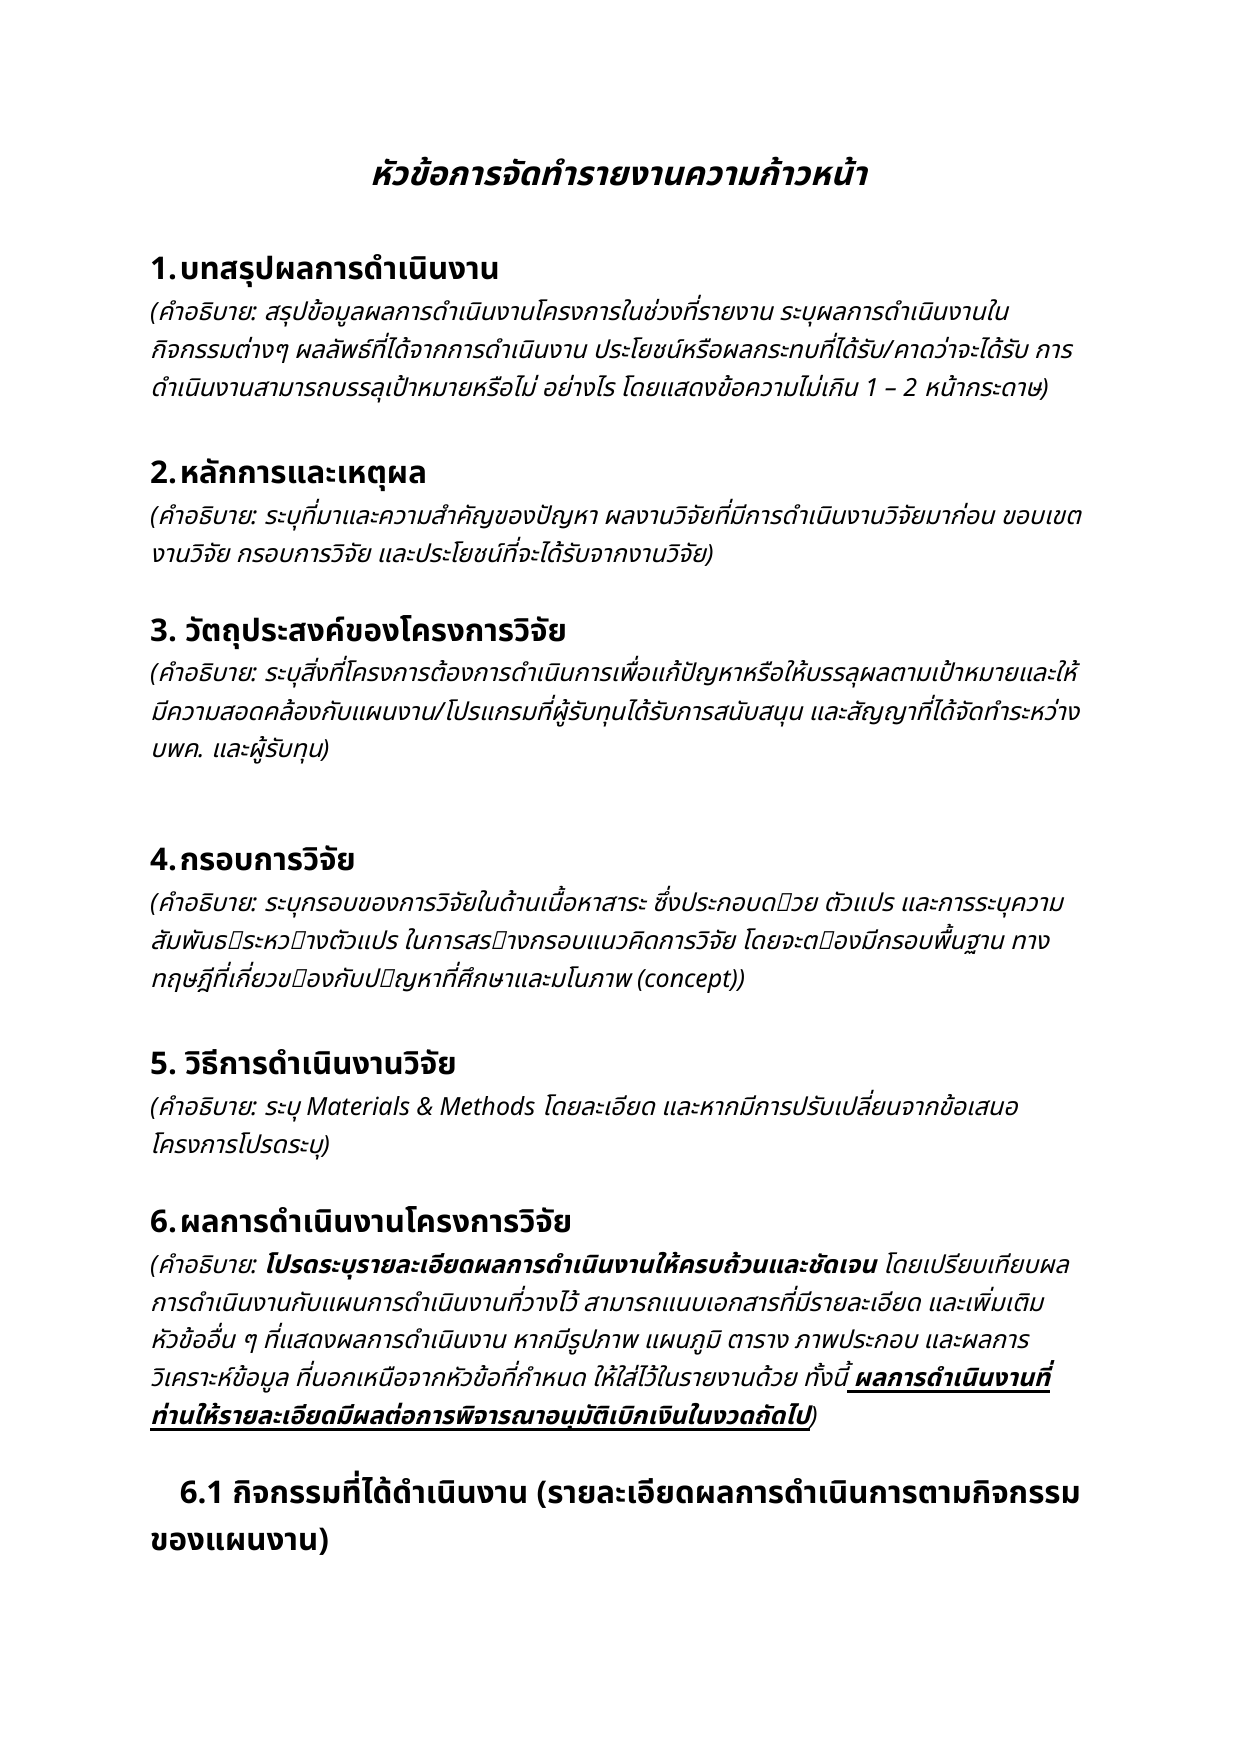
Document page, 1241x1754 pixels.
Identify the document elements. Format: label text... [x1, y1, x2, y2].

text 1. บทสรุปผลการดำเนินงาน [150, 246, 1090, 293]
text (คำอธิบาย: โปรดระบุรายละเอียดผลการดำเนินงานให้ครบถ้วนและชัดเจน โดยเปรียบเทียบผลการดำเนินงานกับแผนการดำเนินงานที่วางไว้ สามารถแนบเอกสารที่มีรายละเอียด และเพิ่มเติมหัวข้ออื่น ๆ ที่แสดงผลการดำเนินงาน หากมีรูปภาพ แผนภูมิ ตาราง ภาพประกอบ และผลการวิเคราะห์ข้อมูล ที่นอกเหนือจากหัวข้อที่กำหนด ให้ใส่ไว้ในรายงานด้วย ทั้งนี้ ผลการดำเนินงานที่ท่านให้รายละเอียดมีผลต่อการพิจารณาอนุมัติเบิกเงินในงวดถัดไป) [150, 1246, 1090, 1436]
text (คำอธิบาย: สรุปข้อมูลผลการดำเนินงานโครงการในช่วงที่รายงาน ระบุผลการดำเนินงานในกิจกรรมต่างๆ ผลลัพธ์ที่ได้จากการดำเนินงาน ประโยชน์หรือผลกระทบที่ได้รับ/คาดว่าจะได้รับ การดำเนินงานสามารถบรรลุเป้าหมายหรือไม่ อย่างไร โดยแสดงข้อความไม่เกิน 1 – 2 หน้ากระดาษ) [150, 293, 1090, 407]
text 3. วัตถุประสงค์ของโครงการวิจัย [150, 608, 1090, 655]
text (คำอธิบาย: ระบุที่มาและความสำคัญของปัญหา ผลงานวิจัยที่มีการดำเนินงานวิจัยมาก่อน ขอบเขตงานวิจัย กรอบการวิจัย และประโยชน์ที่จะได้รับจากงานวิจัย) [150, 497, 1090, 573]
text (คำอธิบาย: ระบุสิ่งที่โครงการต้องการดำเนินการเพื่อแก้ปัญหาหรือให้บรรลุผลตามเป้าหมายและให้มีความสอดคล้องกับแผนงาน/โปรแกรมที่ผู้รับทุนได้รับการสนับสนุน และสัญญาที่ได้จัดทำระหว่าง บพค. และผู้รับทุน) [150, 655, 1090, 769]
text 6.1 กิจกรรมที่ได้ดำเนินงาน (รายละเอียดผลการดำเนินการตามกิจกรรมของแผนงาน) [150, 1470, 1090, 1565]
text 2. หลักการและเหตุผล [150, 450, 1090, 497]
text 5. วิธีการดำเนินงานวิจัย [150, 1041, 1090, 1089]
text 4. กรอบการวิจัย [150, 837, 1090, 885]
text (คำอธิบาย: ระบุกรอบของการวิจัยในด้านเนื้อหาสาระ ซึ่งประกอบดวย ตัวแปร และการระบุความสัมพันธระหวางตัวแปร ในการสรางกรอบแนวคิดการวิจัย โดยจะตองมีกรอบพื้นฐาน ทางทฤษฎีที่เกี่ยวของกับปญหาที่ศึกษาและมโนภาพ (concept)) [150, 885, 1090, 999]
text 6. ผลการดำเนินงานโครงการวิจัย [150, 1199, 1090, 1246]
text (คำอธิบาย: ระบุ Materials & Methods โดยละเอียด และหากมีการปรับเปลี่ยนจากข้อเสนอโครงการโปรดระบุ) [150, 1089, 1090, 1165]
text หัวข้อการจัดทำรายงานความก้าวหน้า [150, 150, 1090, 200]
